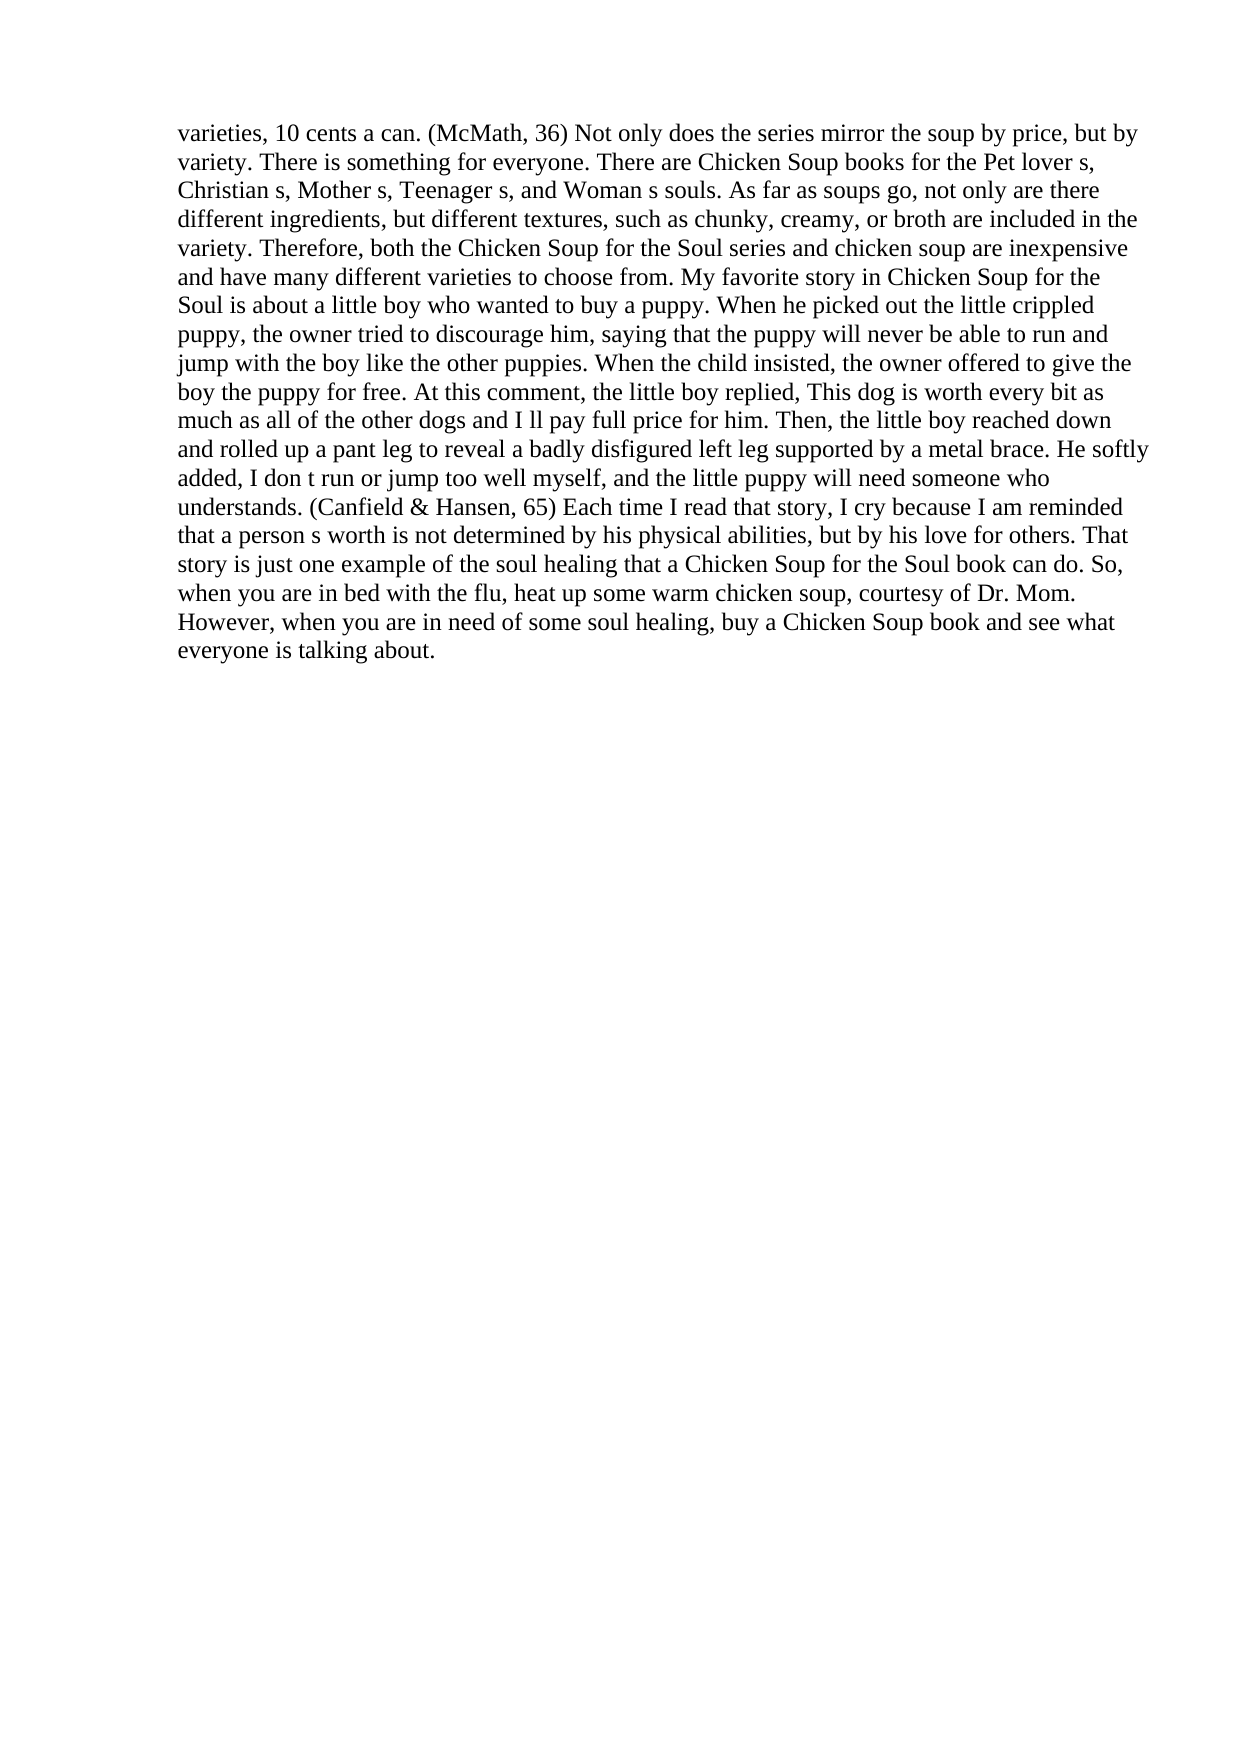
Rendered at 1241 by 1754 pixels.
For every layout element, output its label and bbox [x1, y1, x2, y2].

text [177, 118, 1152, 664]
